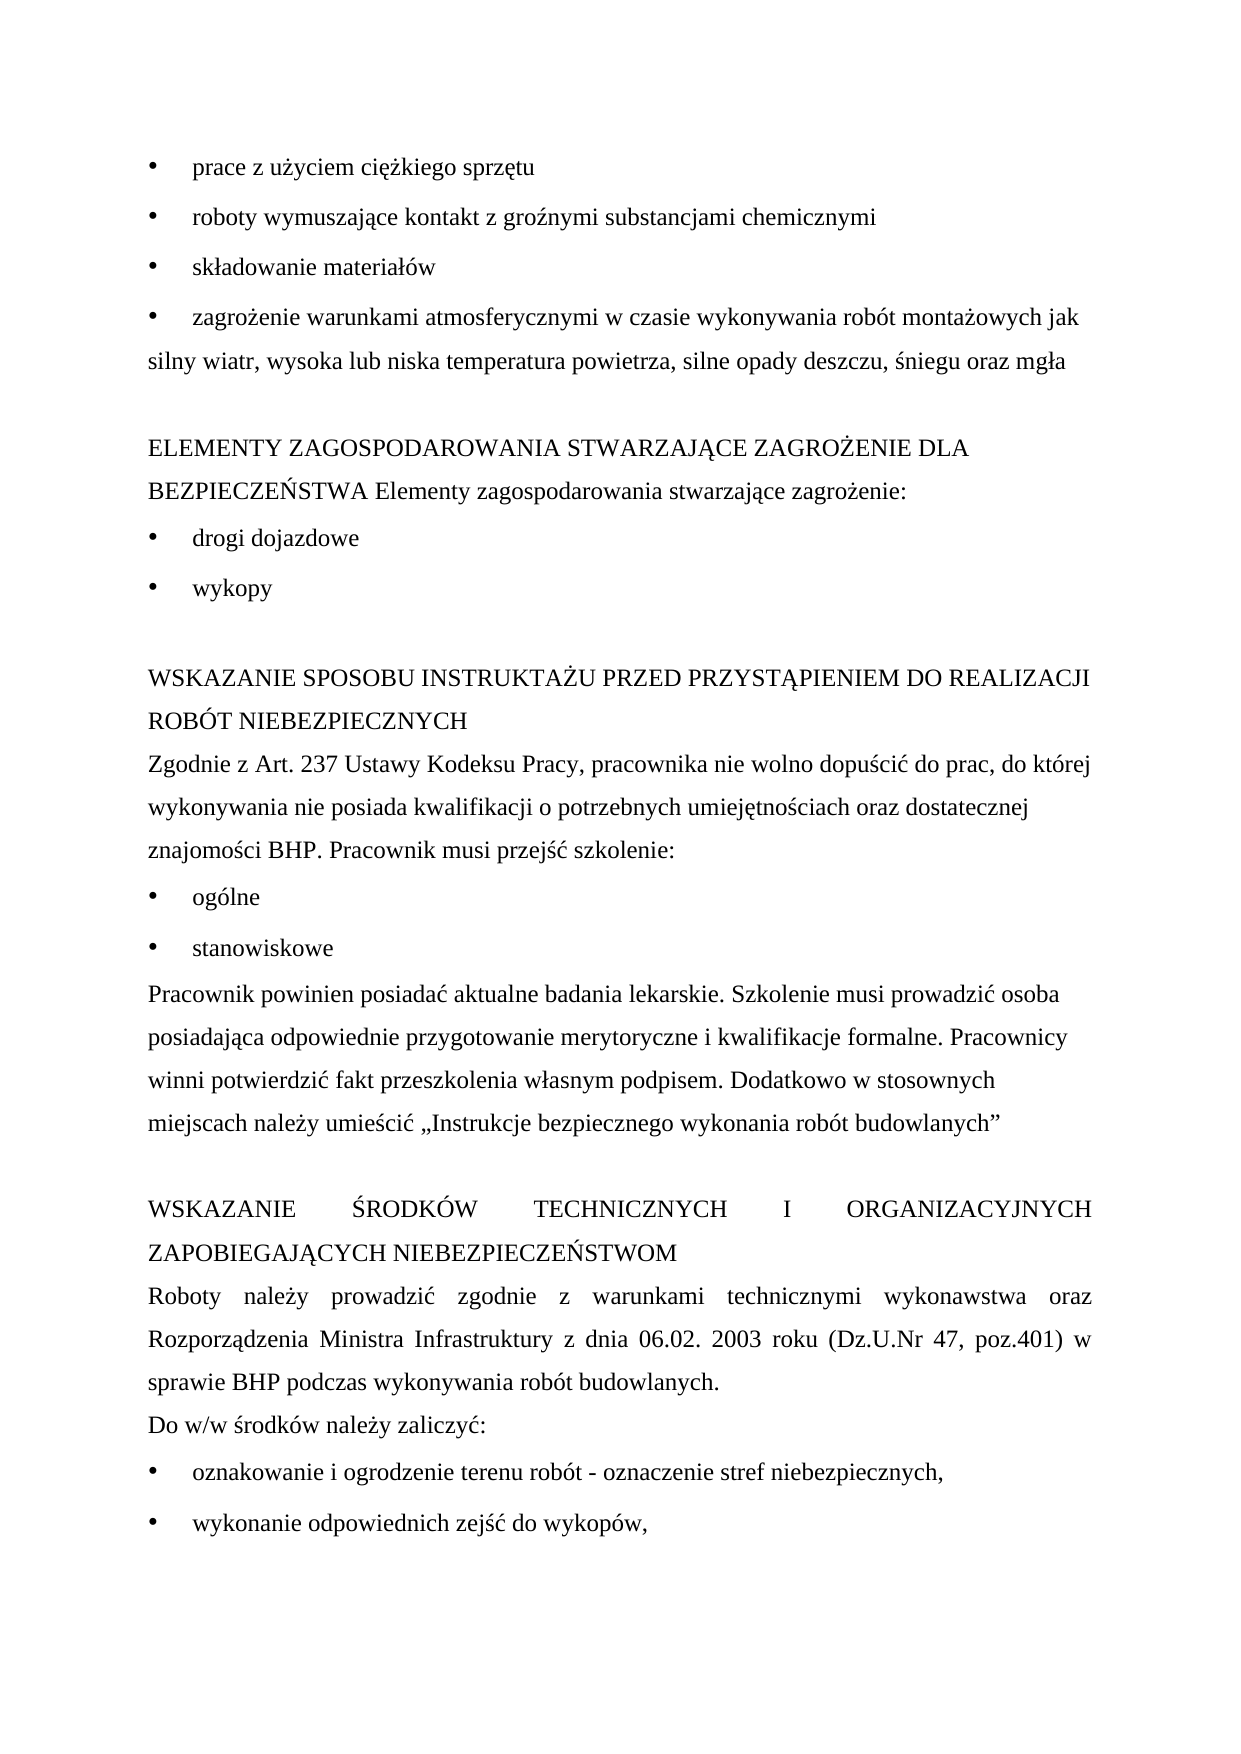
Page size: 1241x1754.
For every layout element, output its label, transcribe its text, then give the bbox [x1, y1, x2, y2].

text Pracownik powinien posiadać aktualne badania lekarskie. Szkolenie musi prowadzić osoba posiadająca odpowiednie przygotowanie merytoryczne i kwalifikacje formalne. Pracownicy winni potwierdzić fakt przeszkolenia własnym podpisem. Dodatkowo w stosownych miejscach należy umieścić „Instrukcje bezpiecznego wykonania robót budowlanych” [148, 979, 1093, 1137]
list ogólne [148, 878, 1093, 912]
list wykopy [148, 569, 1093, 603]
list stanowiskowe [148, 929, 1093, 962]
list wykonanie odpowiednich zejść do wykopów, [148, 1504, 1093, 1537]
list drogi dojazdowe [148, 519, 1093, 552]
text Do w/w środków należy zaliczyć: [148, 1410, 1093, 1439]
list prace z użyciem ciężkiego sprzętu [148, 148, 1093, 181]
text WSKAZANIE SPOSOBU INSTRUKTAŻU PRZED PRZYSTĄPIENIEM DO REALIZACJI ROBÓT NIEBEZPIECZNYCH [148, 663, 1093, 734]
list zagrożenie warunkami atmosferycznymi w czasie wykonywania robót montażowych jak silny wiatr, wysoka lub niska temperatura powietrza, silne opady deszczu, śniegu oraz mgła [148, 298, 1093, 375]
text Zgodnie z Art. 237 Ustawy Kodeksu Pracy, pracownika nie wolno dopuścić do prac, do której wykonywania nie posiada kwalifikacji o potrzebnych umiejętnościach oraz dostatecznej znajomości BHP. Pracownik musi przejść szkolenie: [148, 749, 1093, 864]
list roboty wymuszające kontakt z groźnymi substancjami chemicznymi [148, 198, 1093, 231]
text Roboty należy prowadzić zgodnie z warunkami technicznymi wykonawstwa oraz Rozporządzenia Ministra Infrastruktury z dnia 06.02. 2003 roku (Dz.U.Nr 47, poz.401) w sprawie BHP podczas wykonywania robót budowlanych. [148, 1281, 1093, 1396]
text ELEMENTY ZAGOSPODAROWANIA STWARZAJĄCE ZAGROŻENIE DLA BEZPIECZEŃSTWA Elementy zagospodarowania stwarzające zagrożenie: [148, 433, 1093, 504]
list składowanie materiałów [148, 248, 1093, 282]
list oznakowanie i ogrodzenie terenu robót - oznaczenie stref niebezpiecznych, [148, 1453, 1093, 1487]
text WSKAZANIE ŚRODKÓW TECHNICZNYCH I ORGANIZACYJNYCH ZAPOBIEGAJĄCYCH NIEBEZPIECZEŃSTWOM [148, 1194, 1093, 1266]
